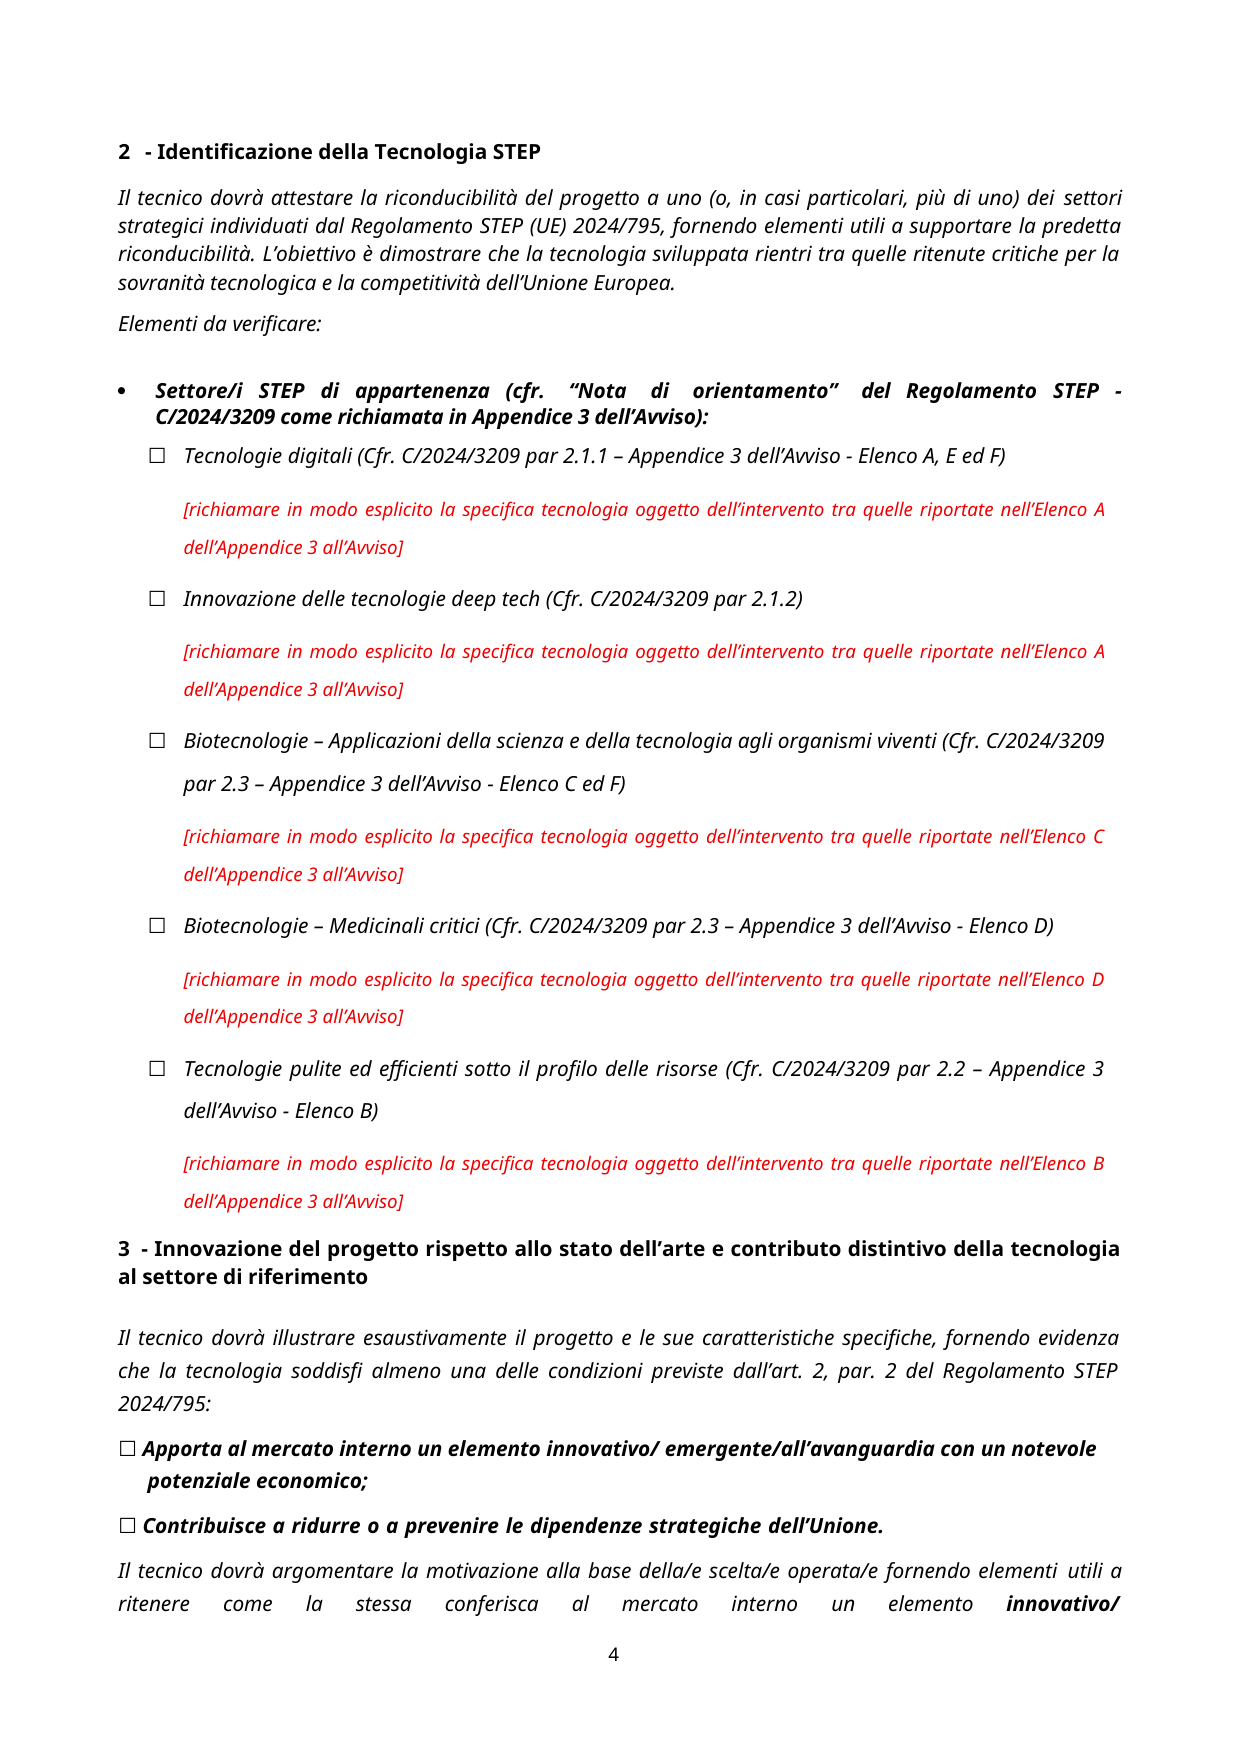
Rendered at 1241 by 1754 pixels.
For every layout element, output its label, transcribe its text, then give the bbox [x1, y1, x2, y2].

text Tecnologie digitali (Cfr. C/2024/3209 par 2.1.1 – Appendice 3 dell’Avviso - Elenco A, E ed F) [148, 442, 1108, 470]
text Biotecnologie – Applicazioni della scienza e della tecnologia agli organismi viventi (Cfr. C/2024/3209 par 2.3 – Appendice 3 dell’Avviso - Elenco C ed F) [148, 727, 1108, 797]
list - Identificazione della Tecnologia STEP [118, 137, 1122, 166]
text Innovazione delle tecnologie deep tech (Cfr. C/2024/3209 par 2.1.2) [148, 584, 1108, 613]
text [richiamare in modo esplicito la specifica tecnologia oggetto dell’intervento tra quelle riportate nell’Elenco A dell’Appendice 3 all’Avviso] [148, 496, 1108, 559]
text [richiamare in modo esplicito la specifica tecnologia oggetto dell’intervento tra quelle riportate nell’Elenco D dell’Appendice 3 all’Avviso] [183, 966, 1108, 1029]
list Settore/i STEP di appartenenza (cfr. “Nota di orientamento” del Regolamento STEP - C/2024/3209 come richiamata in Appendice 3 dell’Avviso): [118, 378, 1122, 429]
text Biotecnologie – Medicinali critici (Cfr. C/2024/3209 par 2.3 – Appendice 3 dell’Avviso - Elenco D) [148, 911, 1108, 940]
text Il tecnico dovrà attestare la riconducibilità del progetto a uno (o, in casi particolari, più di uno) dei settori strategici individuati dal Regolamento STEP (UE) 2024/795, fornendo elementi utili a supportare la predetta riconducibilità. L’obiettivo è dimostrare che la tecnologia sviluppata rientri tra quelle ritenute critiche per la sovranità tecnologica e la competitività dell’Unione Europea. [118, 183, 1122, 296]
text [118, 1556, 1122, 1617]
text Il tecnico dovrà illustrare esaustivamente il progetto e le sue caratteristiche specifiche, fornendo evidenza che la tecnologia soddisfi almeno una delle condizioni previste dall’art. 2, par. 2 del Regolamento STEP 2024/795: [118, 1323, 1122, 1417]
text Tecnologie pulite ed efficienti sotto il profilo delle risorse (Cfr. C/2024/3209 par 2.2 – Appendice 3 dell’Avviso - Elenco B) [148, 1054, 1108, 1124]
text [richiamare in modo esplicito la specifica tecnologia oggetto dell’intervento tra quelle riportate nell’Elenco B dell’Appendice 3 all’Avviso] [183, 1150, 1108, 1214]
text Elementi da verificare: [118, 309, 1196, 337]
text [richiamare in modo esplicito la specifica tecnologia oggetto dell’intervento tra quelle riportate nell’Elenco C dell’Appendice 3 all’Avviso] [183, 823, 1108, 887]
text Apporta al mercato interno un elemento innovativo/ emergente/all’avanguardia con un notevole potenziale economico; [118, 1434, 1140, 1495]
list - Innovazione del progetto rispetto allo stato dell’arte e contributo distintivo della tecnologia al settore di riferimento [118, 1234, 1122, 1291]
text Contribuisce a ridurre o a prevenire le dipendenze strategiche dell’Unione. [118, 1512, 1196, 1540]
text [richiamare in modo esplicito la specifica tecnologia oggetto dell’intervento tra quelle riportate nell’Elenco A dell’Appendice 3 all’Avviso] [148, 639, 1108, 702]
